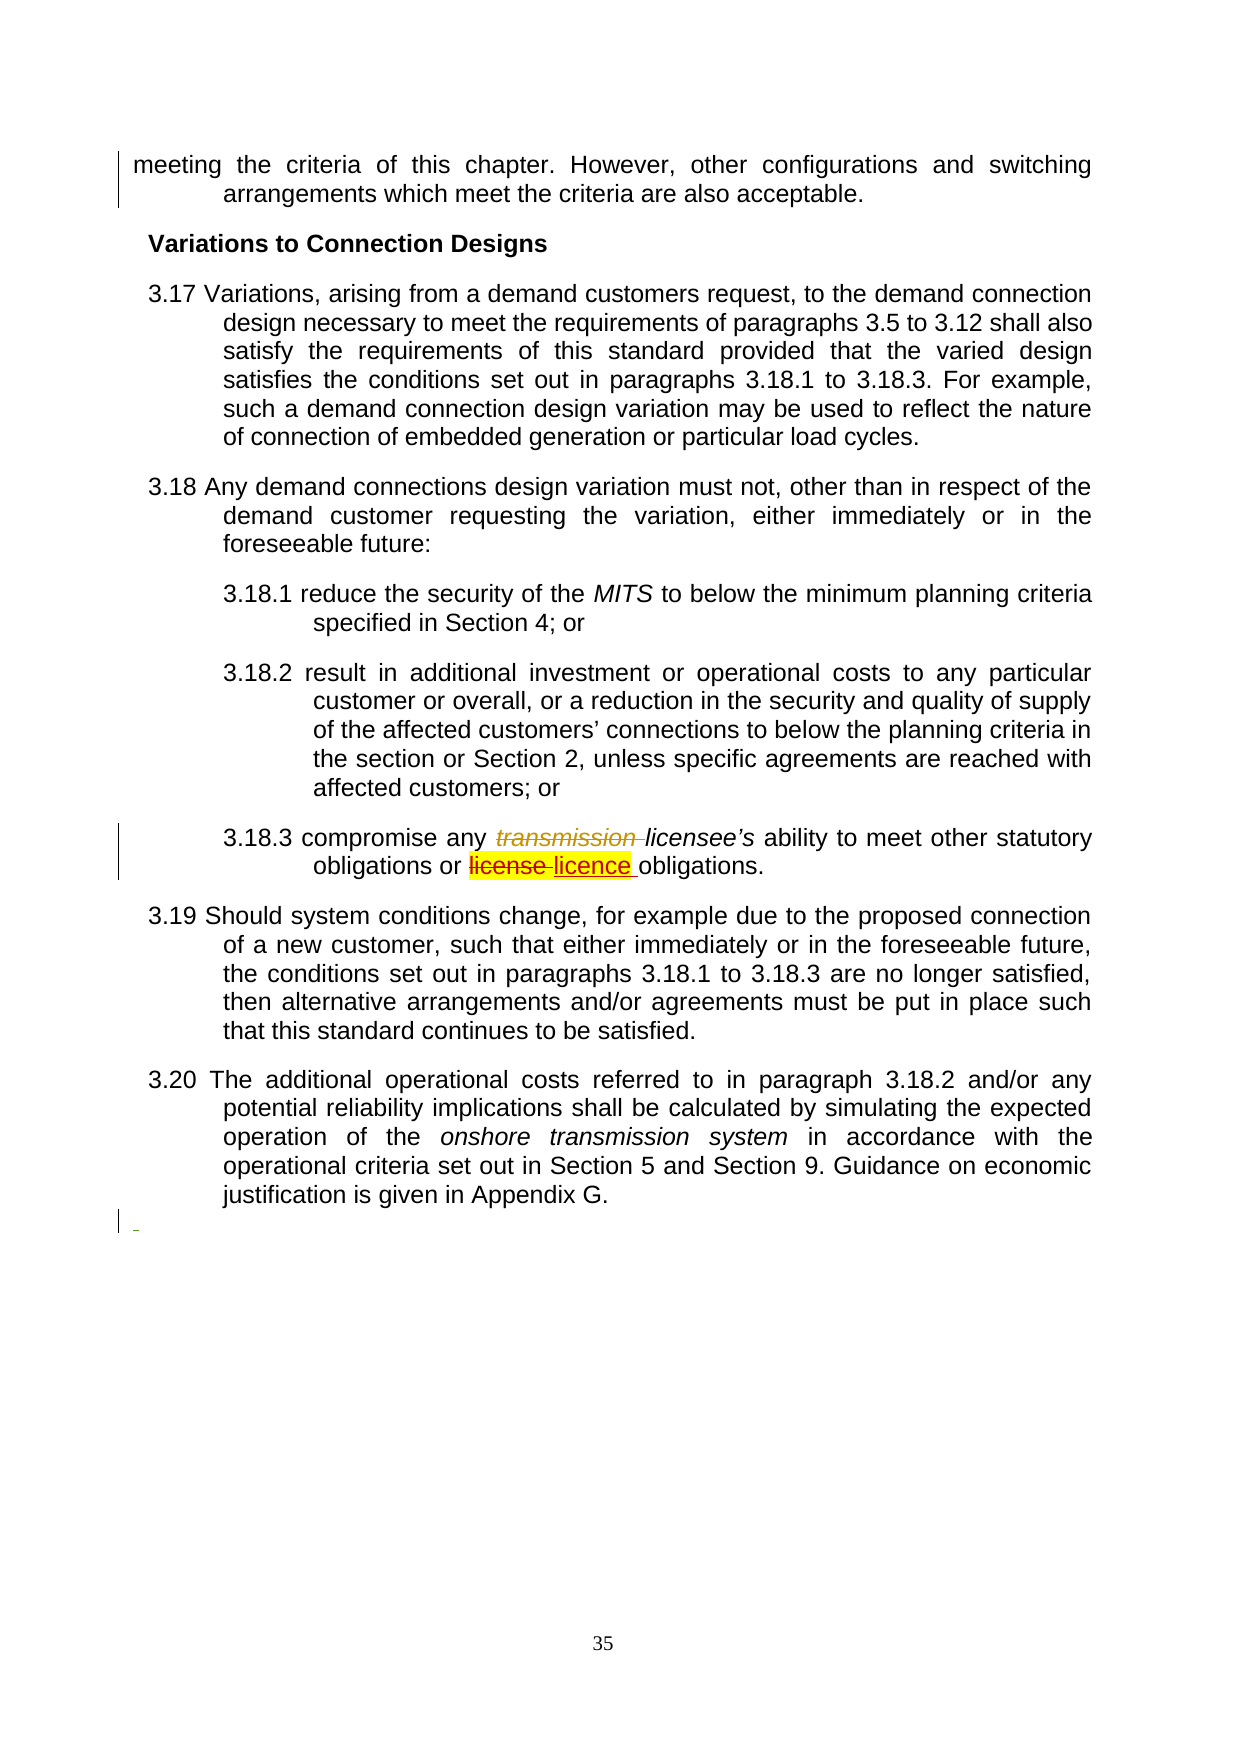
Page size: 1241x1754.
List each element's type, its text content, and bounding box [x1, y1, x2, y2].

text 3.18 Any demand connections design variation must not, other than in respect of the demand customer requesting the variation, either immediately or in the foreseeable future: [148, 473, 1093, 558]
text 3.18.2 result in additional investment or operational costs to any particular customer or overall, or a reduction in the security and quality of supply of the affected customers’ connections to below the planning criteria in the section or Section 2, unless specific agreements are reached with affected customers; or [223, 658, 1093, 802]
text 3.20 The additional operational costs referred to in paragraph 3.18.2 and/or any potential reliability implications shall be calculated by simulating the expected operation of the onshore transmission system in accordance with the operational criteria set out in Section 5 and Section 9. Guidance on economic justification is given in Appendix G. [148, 1065, 1093, 1209]
text meeting the criteria of this chapter. However, other configurations and switching arrangements which meet the criteria are also acceptable. [133, 151, 1093, 208]
text 3.17 Variations, arising from a demand customers request, to the demand connection design necessary to meet the requirements of paragraphs 3.5 to 3.12 shall also satisfy the requirements of this standard provided that the varied design satisfies the conditions set out in paragraphs 3.18.1 to 3.18.3. For example, such a demand connection design variation may be used to reflect the nature of connection of embedded generation or particular load cycles. [148, 279, 1093, 451]
text 3.18.1 reduce the security of the MITS to below the minimum planning criteria specified in Section 4; or [223, 580, 1093, 637]
text 3.18.3 compromise any licensee’s ability to meet other statutory obligations or obligations. [223, 823, 1093, 880]
text 3.19 Should system conditions change, for example due to the proposed connection of a new customer, such that either immediately or in the foreseeable future, the conditions set out in paragraphs 3.18.1 to 3.18.3 are no longer satisfied, then alternative arrangements and/or agreements must be put in place such that this standard continues to be satisfied. [148, 902, 1093, 1045]
text Variations to Connection Designs [148, 229, 1108, 258]
